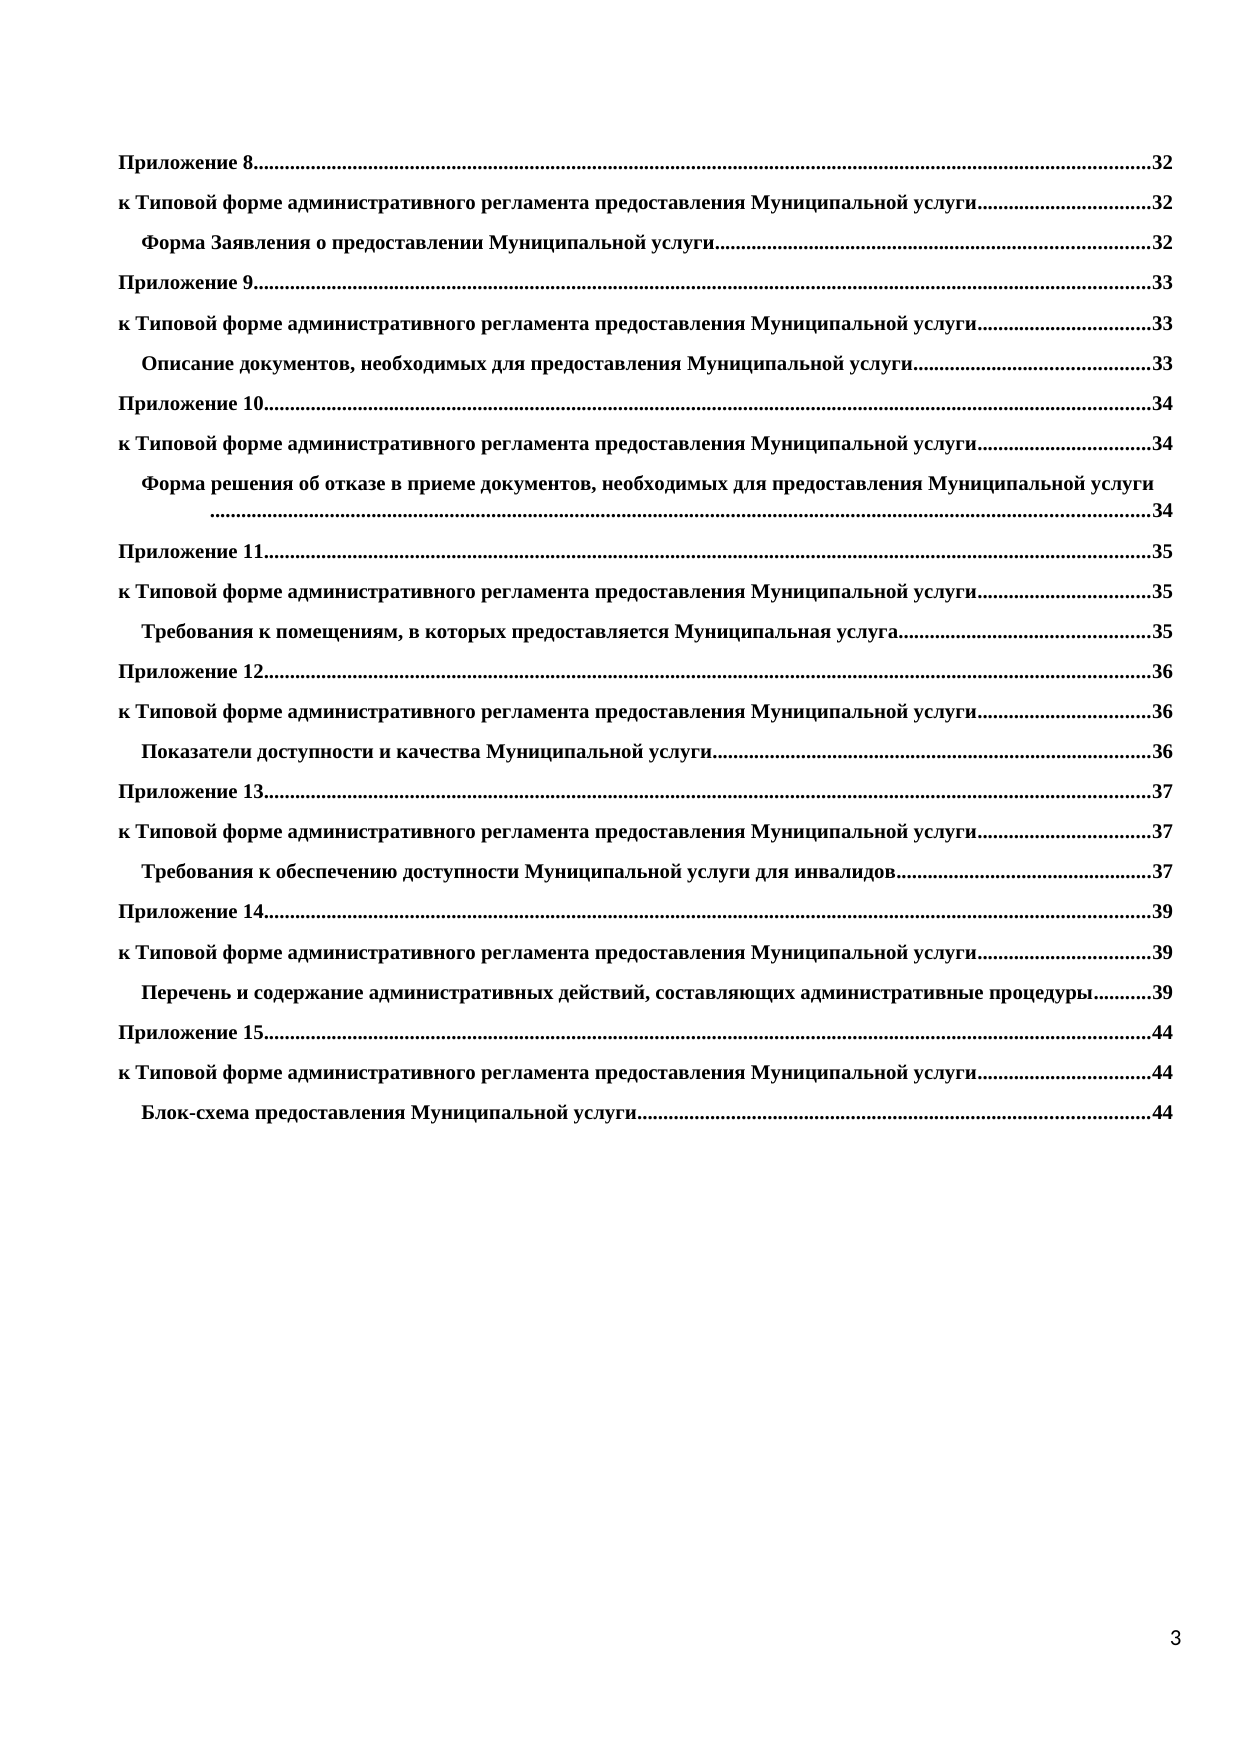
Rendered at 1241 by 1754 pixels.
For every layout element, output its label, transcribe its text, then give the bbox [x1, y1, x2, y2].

text к Типовой форме административного регламента предоставления Муниципальной услуги 32 [118, 190, 1181, 214]
text Требования к помещениям, в которых предоставляется Муниципальная услуга 35 [141, 619, 1181, 643]
text Показатели доступности и качества Муниципальной услуги 36 [141, 739, 1181, 763]
text Требования к обеспечению доступности Муниципальной услуги для инвалидов 37 [141, 859, 1181, 883]
text к Типовой форме административного регламента предоставления Муниципальной услуги 39 [118, 939, 1181, 964]
text Форма Заявления о предоставлении Муниципальной услуги 32 [141, 230, 1181, 254]
text Перечень и содержание административных действий, составляющих административные процедуры 39 [141, 980, 1181, 1004]
text к Типовой форме административного регламента предоставления Муниципальной услуги 36 [118, 699, 1181, 723]
text Форма решения об отказе в приеме документов, необходимых для предоставления Муниципальной услуги 34 [141, 471, 1181, 522]
text к Типовой форме административного регламента предоставления Муниципальной услуги 35 [118, 579, 1181, 603]
text Приложение 10 34 [118, 391, 1181, 415]
text Блок-схема предоставления Муниципальной услуги 44 [141, 1100, 1181, 1124]
text к Типовой форме административного регламента предоставления Муниципальной услуги 33 [118, 310, 1181, 334]
text Приложение 15 44 [118, 1020, 1181, 1044]
text Приложение 8 32 [118, 150, 1181, 174]
text Приложение 14 39 [118, 899, 1181, 923]
text Приложение 12 36 [118, 659, 1181, 683]
text к Типовой форме административного регламента предоставления Муниципальной услуги 37 [118, 819, 1181, 843]
text к Типовой форме административного регламента предоставления Муниципальной услуги 44 [118, 1060, 1181, 1084]
text Приложение 9 33 [118, 270, 1181, 294]
text Описание документов, необходимых для предоставления Муниципальной услуги 33 [141, 351, 1181, 374]
text Приложение 13 37 [118, 779, 1181, 803]
text Приложение 11 35 [118, 538, 1181, 563]
text к Типовой форме административного регламента предоставления Муниципальной услуги 34 [118, 431, 1181, 455]
